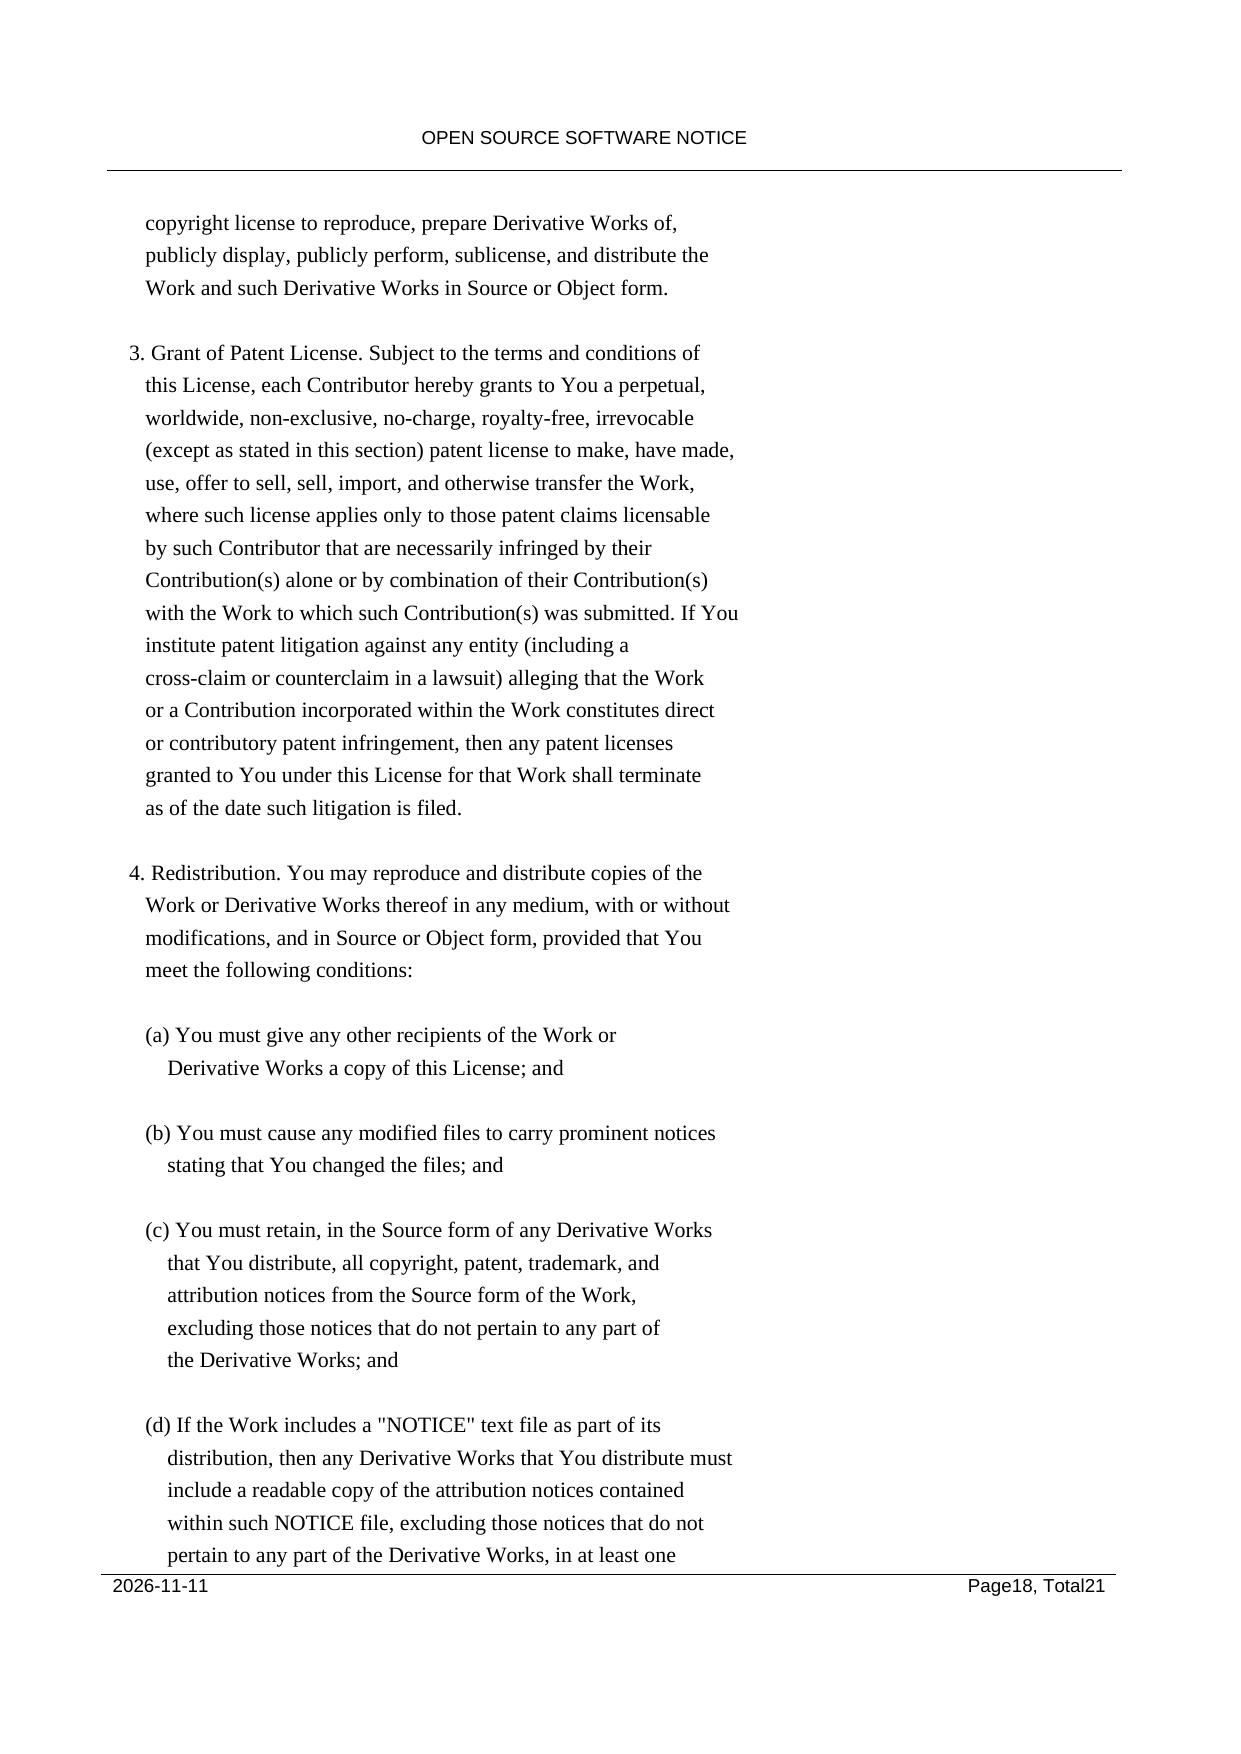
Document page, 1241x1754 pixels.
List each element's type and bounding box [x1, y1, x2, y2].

text [112, 206, 1128, 1571]
